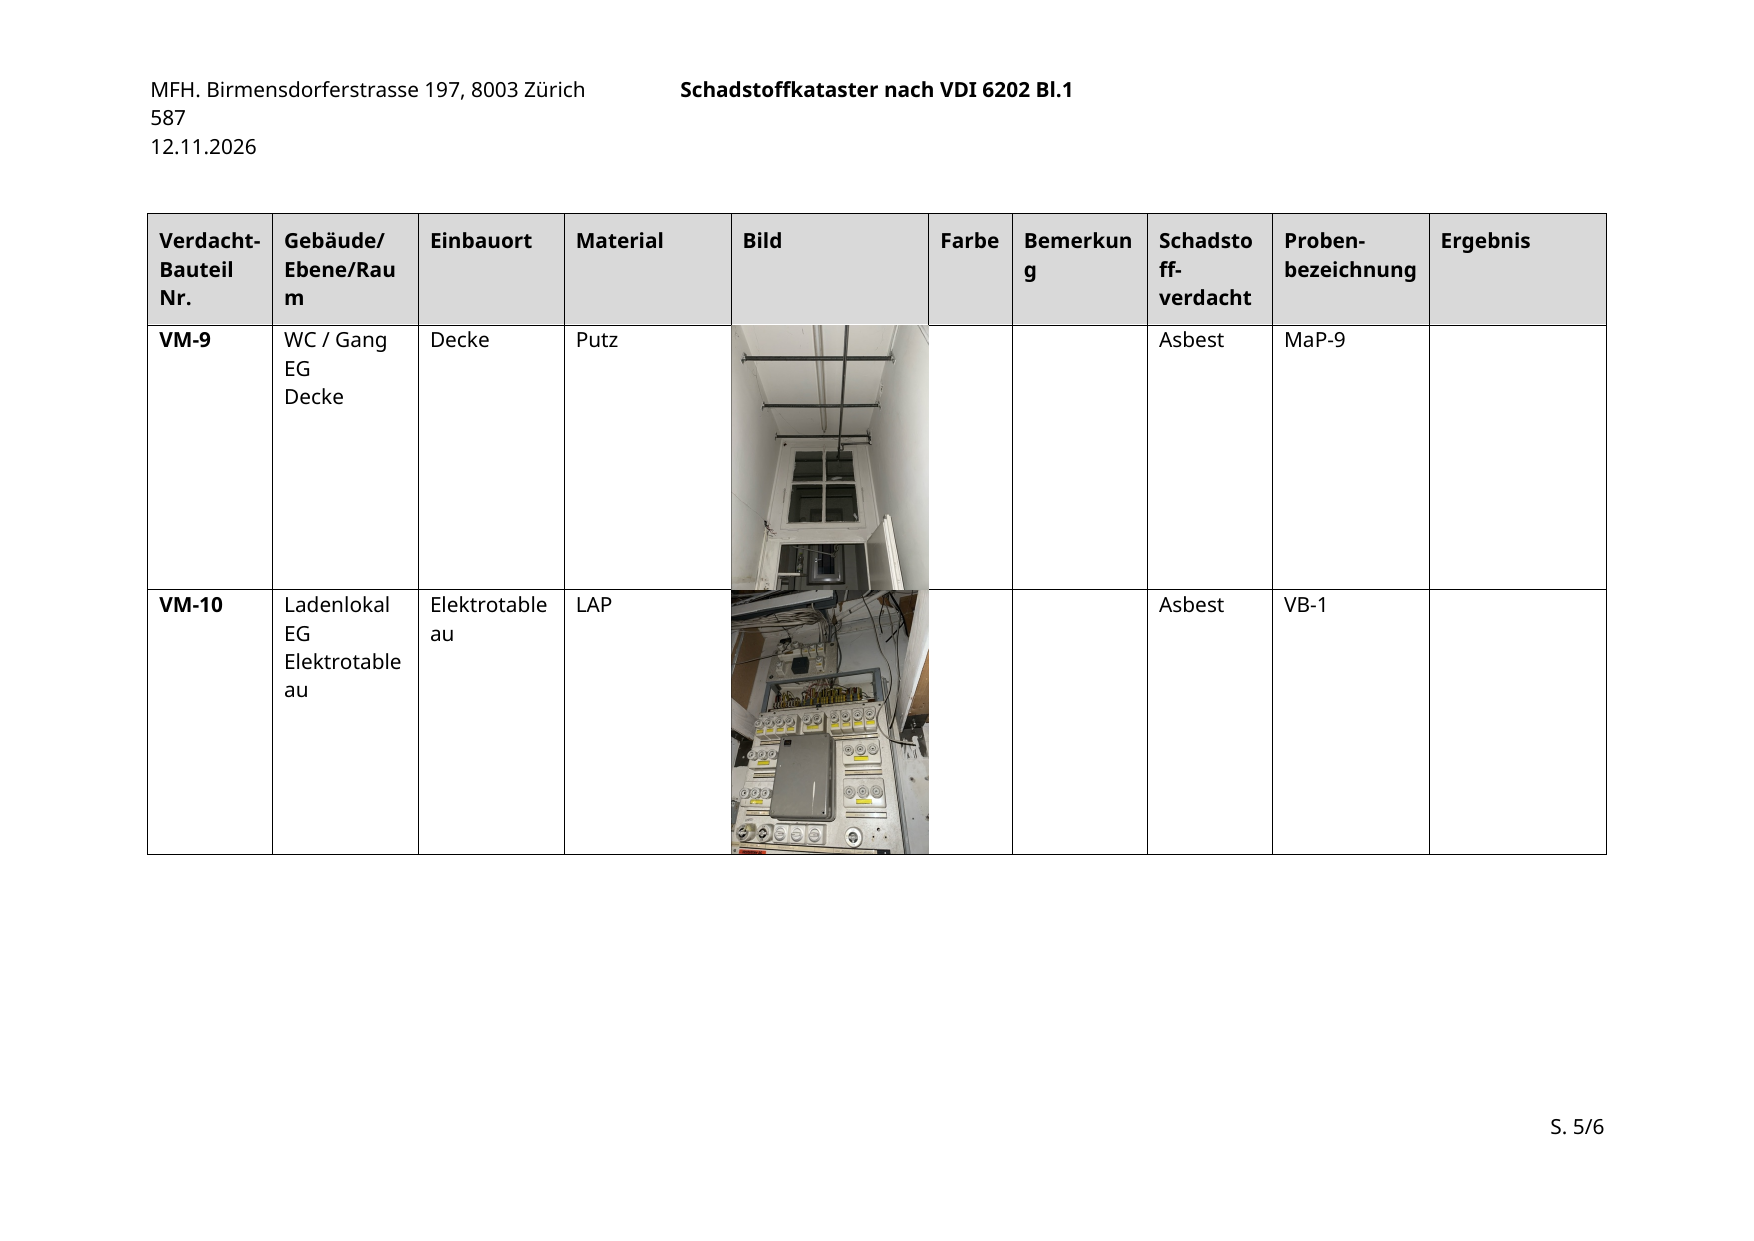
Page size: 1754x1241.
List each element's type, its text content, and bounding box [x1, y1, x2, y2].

table_cell VM-10 [148, 590, 272, 854]
table_cell Decke [419, 326, 564, 589]
table_cell WC / Gang EG Decke [273, 326, 418, 589]
table_cell [1430, 590, 1606, 854]
table_cell Asbest [1148, 590, 1272, 854]
table_header Bemerkung [1013, 214, 1147, 324]
table_cell Ladenlokal EG Elektrotableau [273, 590, 418, 854]
table_cell Putz [565, 326, 731, 589]
table_header Farbe [929, 214, 1012, 324]
table_cell VM-9 [148, 326, 272, 589]
table_header Gebäude/ Ebene/Raum [273, 214, 418, 324]
picture [731, 325, 929, 854]
table_header Bild [732, 214, 928, 324]
table_header Einbauort [419, 214, 564, 324]
table_cell Elektrotableau [419, 590, 564, 854]
table_cell [929, 590, 1012, 854]
table_header Schadstoff-verdacht [1148, 214, 1272, 324]
table_header Verdacht-Bauteil Nr. [148, 214, 272, 324]
table_header Material [565, 214, 731, 324]
table_header Proben-bezeichnung [1273, 214, 1429, 324]
table_cell MaP-9 [1273, 326, 1429, 589]
table_cell Asbest [1148, 326, 1272, 589]
table_cell [929, 326, 1012, 589]
table_cell [1013, 326, 1147, 589]
table_header Ergebnis [1430, 214, 1606, 324]
table_cell [1430, 326, 1606, 589]
table_cell [1013, 590, 1147, 854]
table_cell VB-1 [1273, 590, 1429, 854]
table_cell LAP [565, 590, 731, 854]
